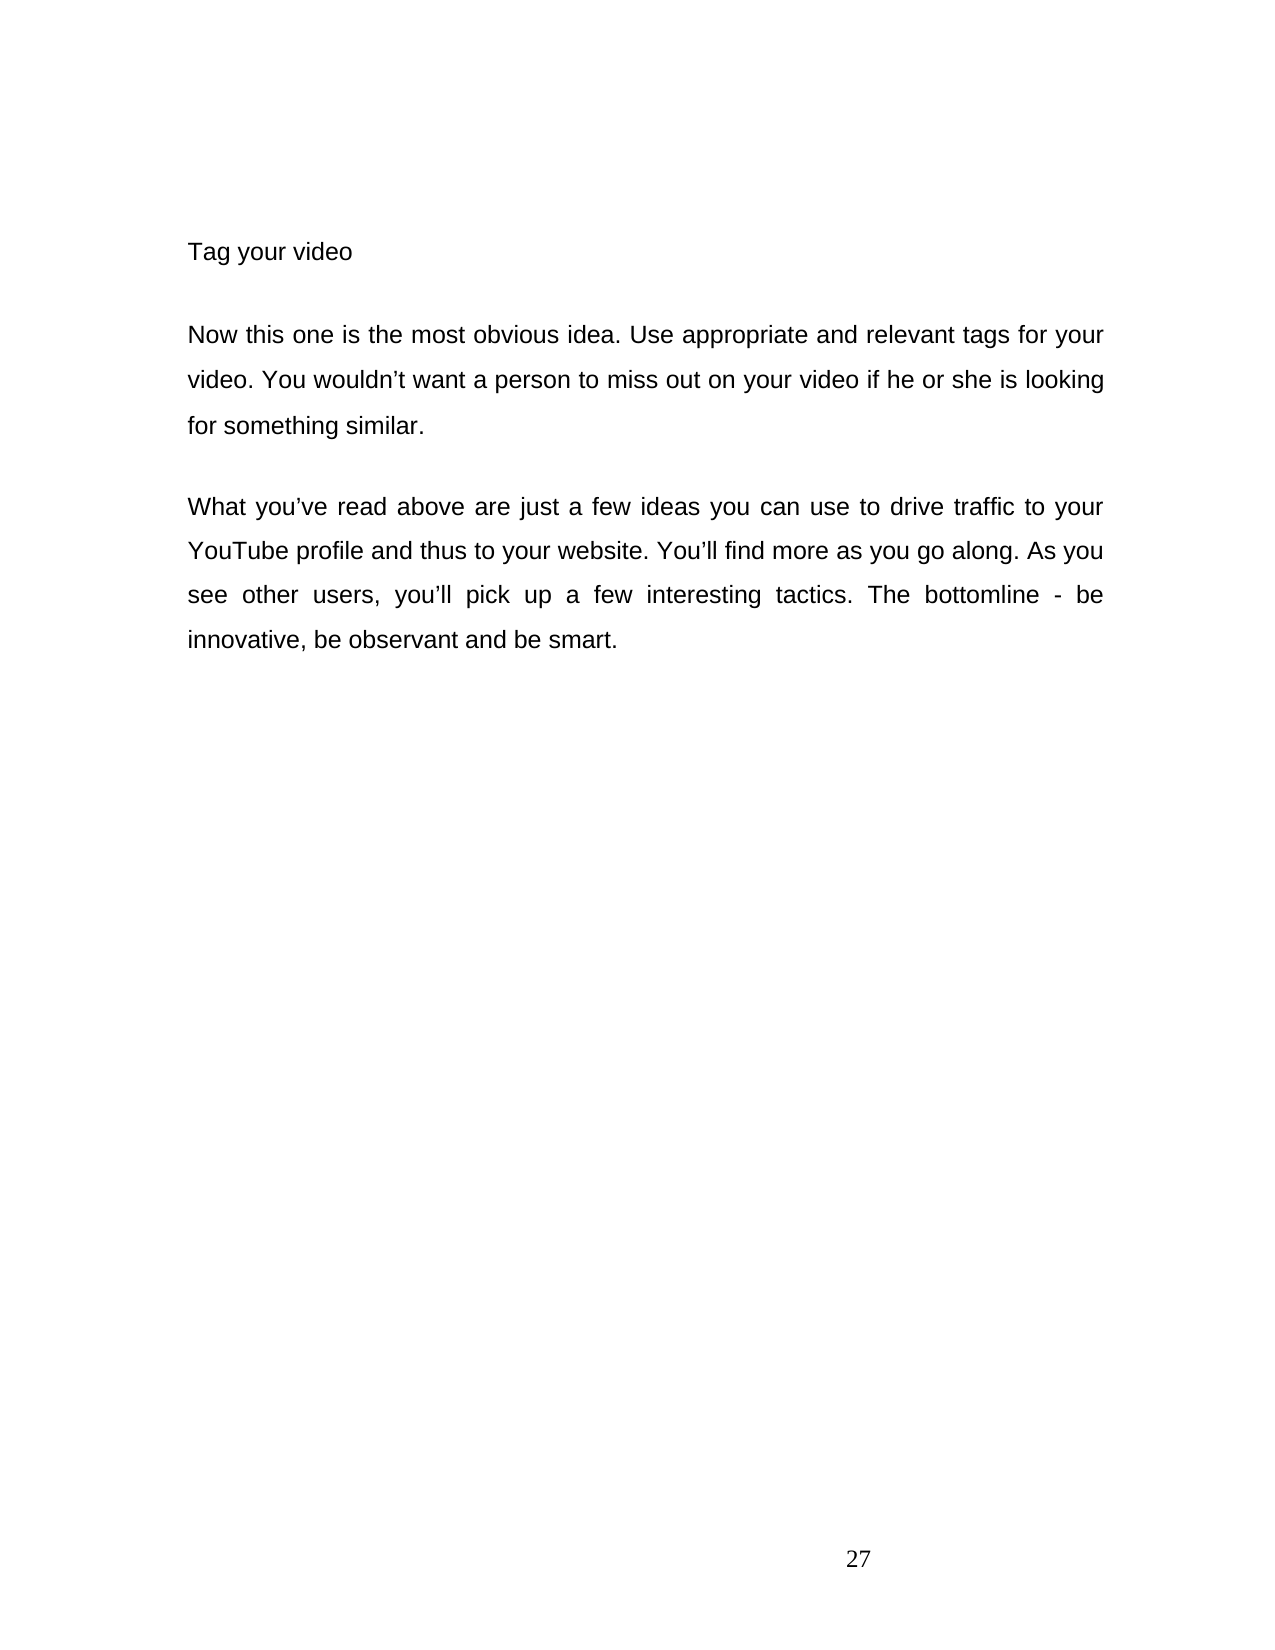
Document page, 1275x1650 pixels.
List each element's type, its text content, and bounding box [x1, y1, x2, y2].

text 27 [846, 1544, 1125, 1572]
text Tag your video [187, 236, 1125, 265]
text What you’ve read above are just a few ideas you can use to drive traffic to your YouTube profile and thus to your website. You’ll find more as you go along. As you see other users, you’ll pick up a few interesting tactics. The bottomline - be innovative, be observant and be smart. [187, 492, 1106, 653]
text Now this one is the most obvious idea. Use appropriate and relevant tags for your video. You wouldn’t want a person to miss out on your video if he or she is looking for something similar. [187, 320, 1106, 440]
